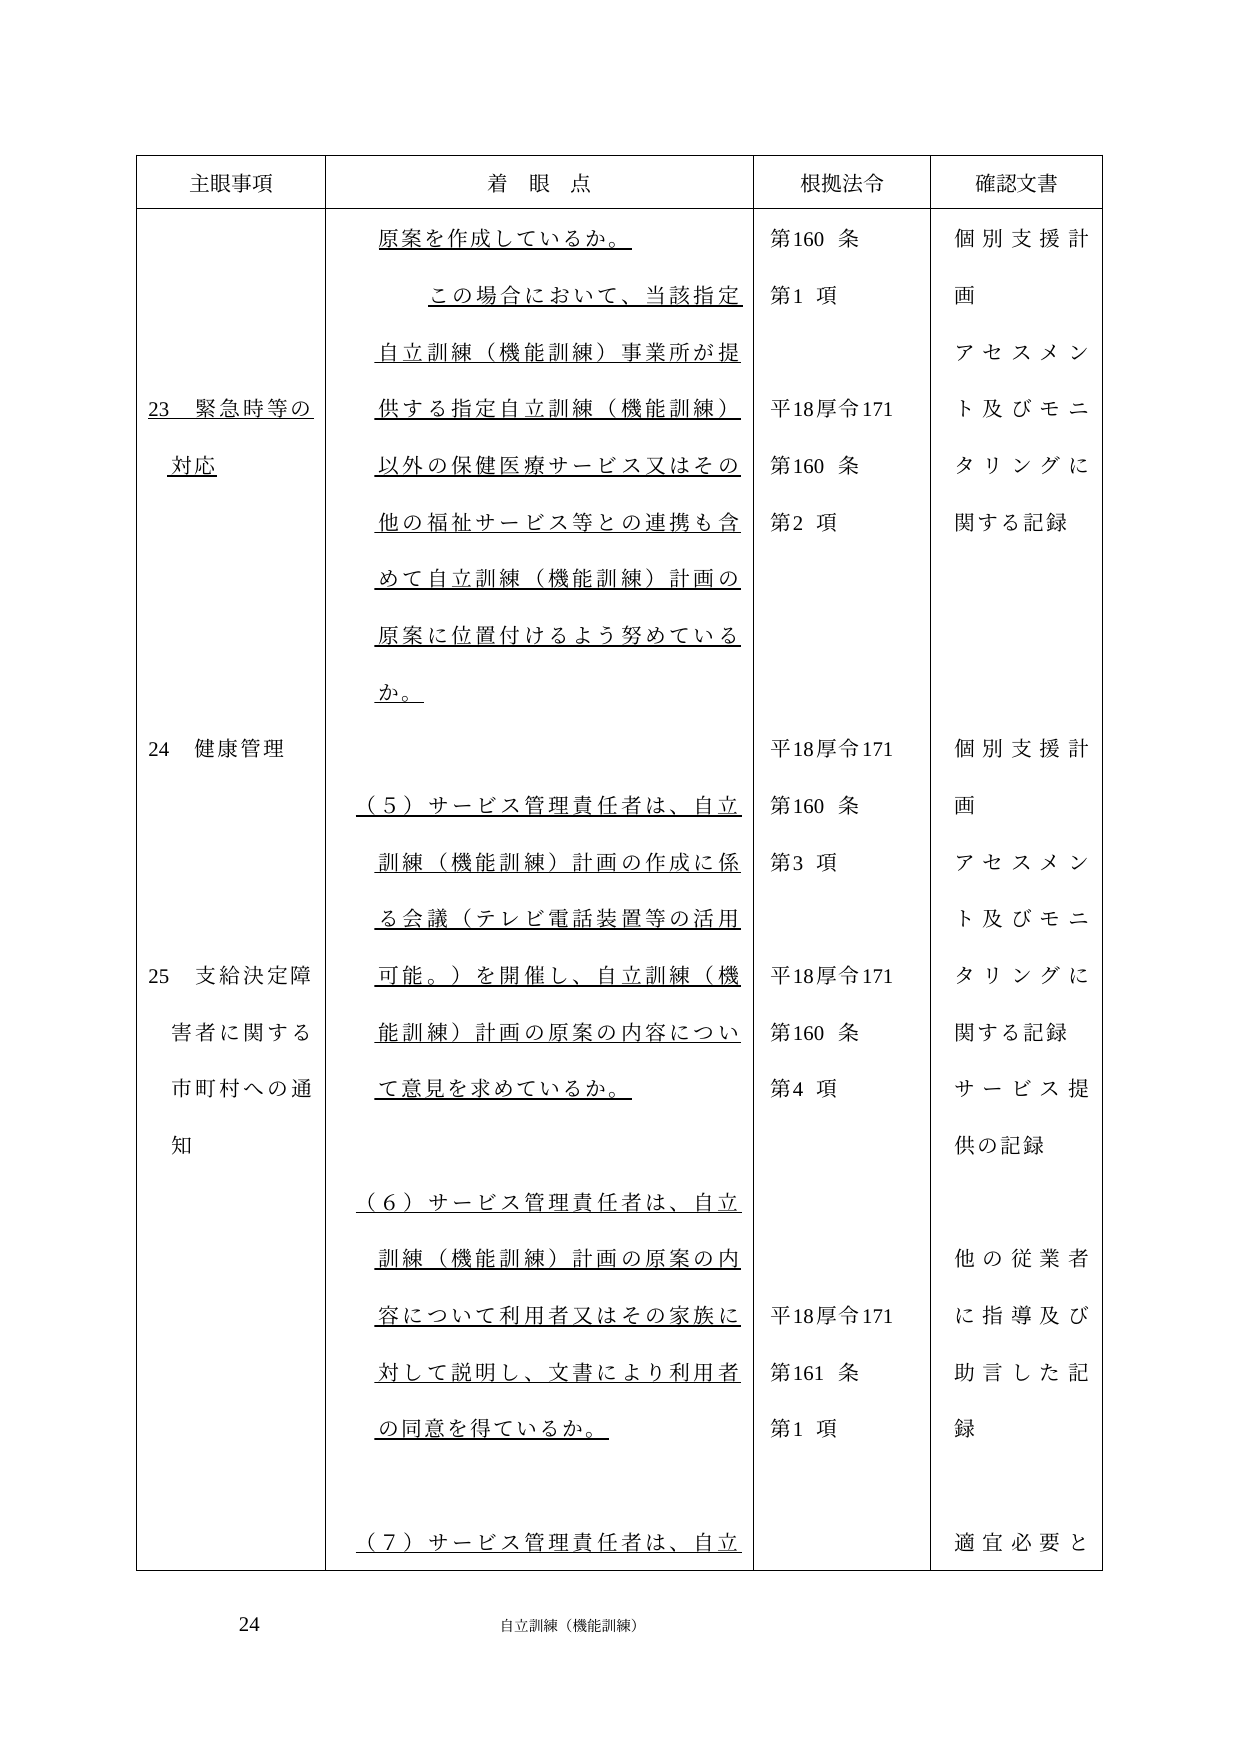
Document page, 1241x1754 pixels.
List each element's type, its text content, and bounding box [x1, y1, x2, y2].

table_header 根拠法令 [754, 156, 930, 208]
table_header 着 眼 点 [326, 156, 753, 208]
table_header 主眼事項 [137, 156, 325, 208]
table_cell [137, 209, 325, 1569]
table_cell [754, 209, 930, 1569]
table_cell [931, 209, 1102, 1569]
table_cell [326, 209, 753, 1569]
table_header 確認文書 [931, 156, 1102, 208]
